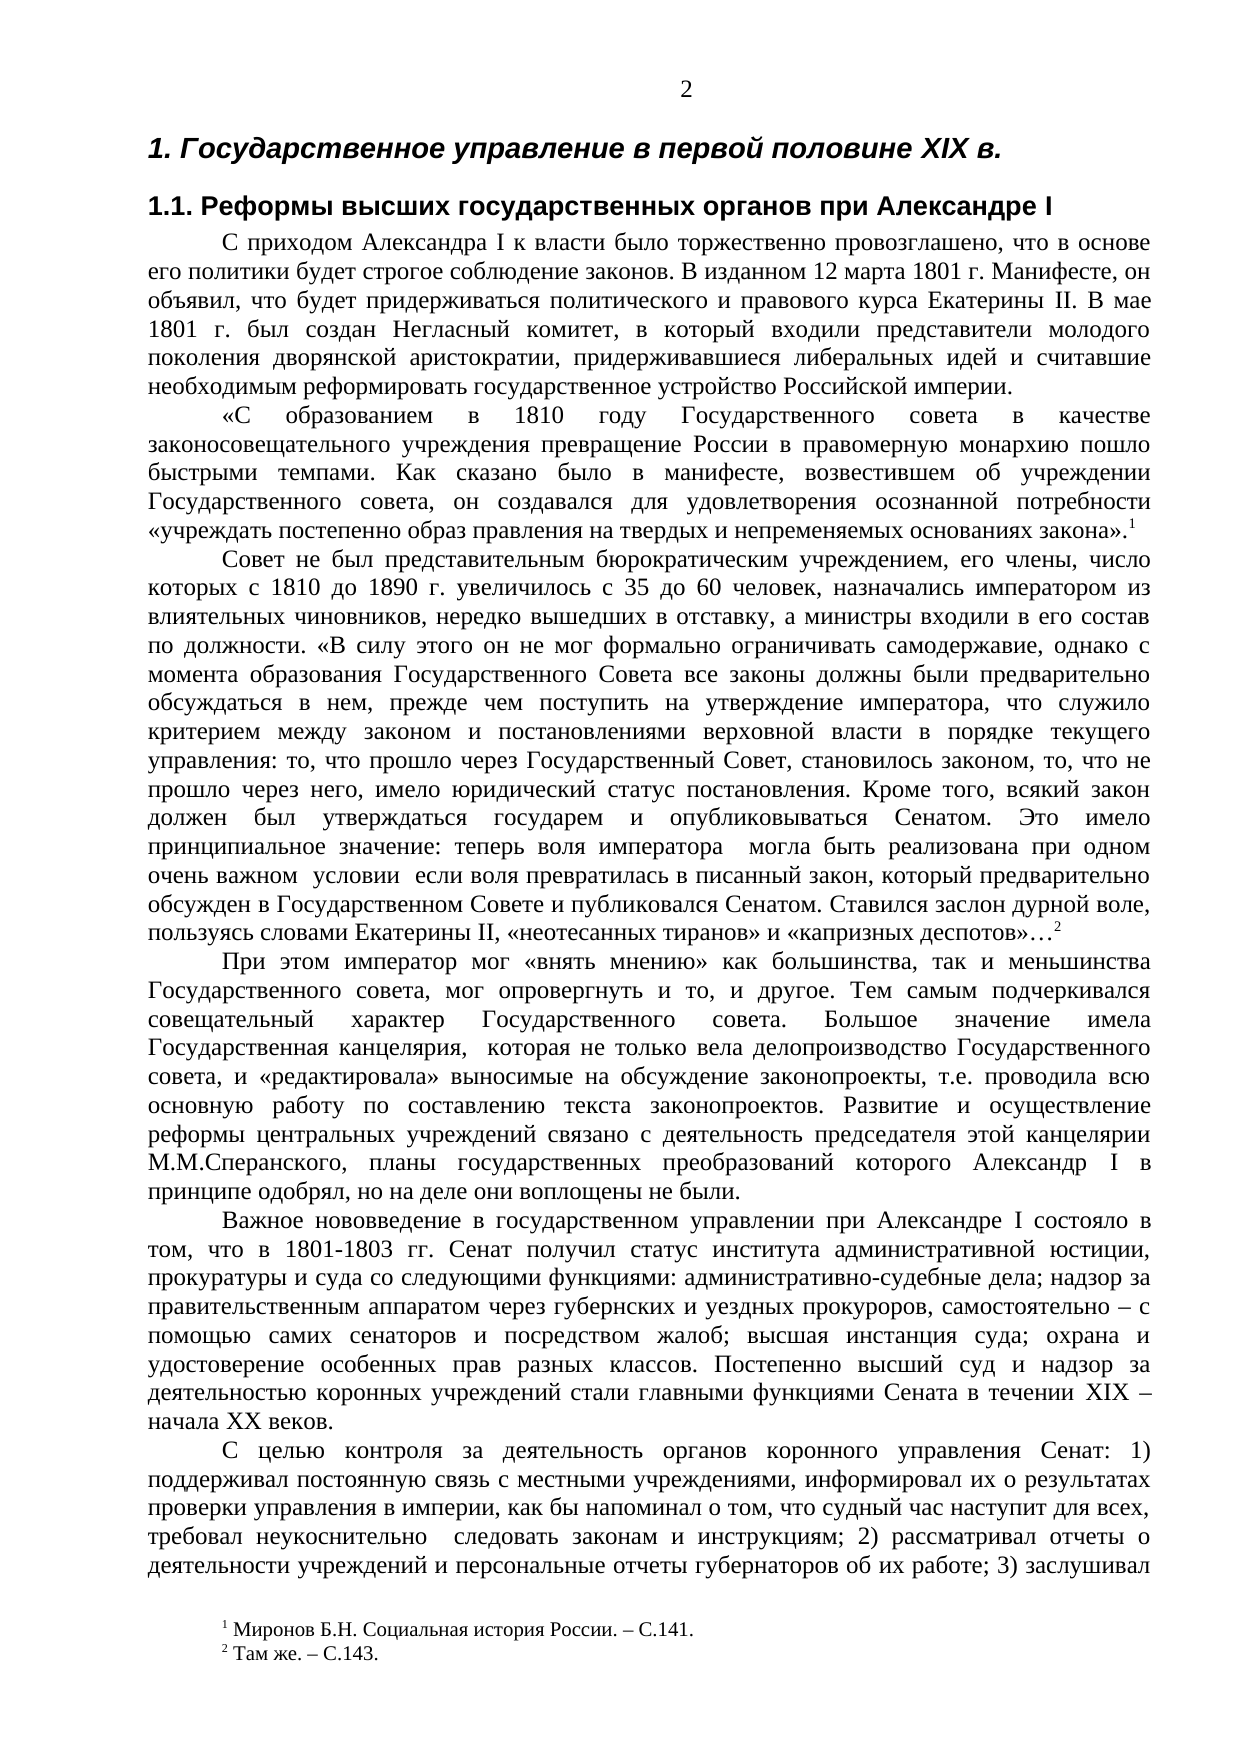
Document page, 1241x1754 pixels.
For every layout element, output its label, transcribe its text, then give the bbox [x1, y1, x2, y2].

subtitle 1.1. Реформы высших государственных органов при Александре I [148, 190, 1152, 221]
text Важное нововведение в государственном управлении при Александре I состояло в том, что в 1801-1803 гг. Сенат получил статус института административной юстиции, прокуратуры и суда со следующими функциями: административно-судебные дела; надзор за правительственным аппаратом через губернских и уездных прокуроров, самостоятельно – с помощью самих сенаторов и посредством жалоб; высшая инстанция суда; охрана и удостоверение особенных прав разных классов. Постепенно высший суд и надзор за деятельностью коронных учреждений стали главными функциями Сената в течении XIX – начала XX веков. [148, 1205, 1152, 1435]
subtitle 1. Государственное управление в первой половине XIX в. [148, 131, 1152, 165]
text «С образованием в 1810 году Государственного совета в качестве законосовещательного учреждения превращение России в правомерную монархию пошло быстрыми темпами. Как сказано было в манифесте, возвестившем об учреждении Государственного совета, он создавался для удовлетворения осознанной потребности «учреждать постепенно образ правления на твердых и непременяемых основаниях закона». [148, 400, 1152, 544]
text Совет не был представительным бюрократическим учреждением, его члены, число которых с 1810 до 1890 г. увеличилось с 35 до 60 человек, назначались императором из влиятельных чиновников, нередко вышедших в отставку, а министры входили в его состав по должности. «В силу этого он не мог формально ограничивать самодержавие, однако с момента образования Государственного Совета все законы должны были предварительно обсуждаться в нем, прежде чем поступить на утверждение императора, что служило критерием между законом и постановлениями верховной власти в порядке текущего управления: то, что прошло через Государственный Совет, становилось законом, то, что не прошло через него, имело юридический статус постановления. Кроме того, всякий закон должен был утверждаться государем и опубликовываться Сенатом. Это имело принципиальное значение: теперь воля императора могла быть реализована при одном очень важном условии если воля превратилась в писанный закон, который предварительно обсужден в Государственном Совете и публиковался Сенатом. Ставился заслон дурной воле, пользуясь словами Екатерины II, «неотесанных тиранов» и «капризных деспотов»… [148, 544, 1152, 946]
text При этом император мог «внять мнению» как большинства, так и меньшинства Государственного совета, мог опровергнуть и то, и другое. Тем самым подчеркивался совещательный характер Государственного совета. Большое значение имела Государственная канцелярия, которая не только вела делопроизводство Государственного совета, и «редактировала» выносимые на обсуждение законопроекты, т.е. проводила всю основную работу по составлению текста законопроектов. Развитие и осуществление реформы центральных учреждений связано с деятельность председателя этой канцелярии М.М.Сперанского, планы государственных преобразований которого Александр I в принципе одобрял, но на деле они воплощены не были. [148, 946, 1152, 1205]
text С приходом Александра I к власти было торжественно провозглашено, что в основе его политики будет строгое соблюдение законов. В изданном 12 марта 1801 г. Манифесте, он объявил, что будет придерживаться политического и правового курса Екатерины II. В мае 1801 г. был создан Негласный комитет, в который входили представители молодого поколения дворянской аристократии, придерживавшиеся либеральных идей и считавшие необходимым реформировать государственное устройство Российской империи. [148, 227, 1152, 400]
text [148, 1435, 1152, 1579]
